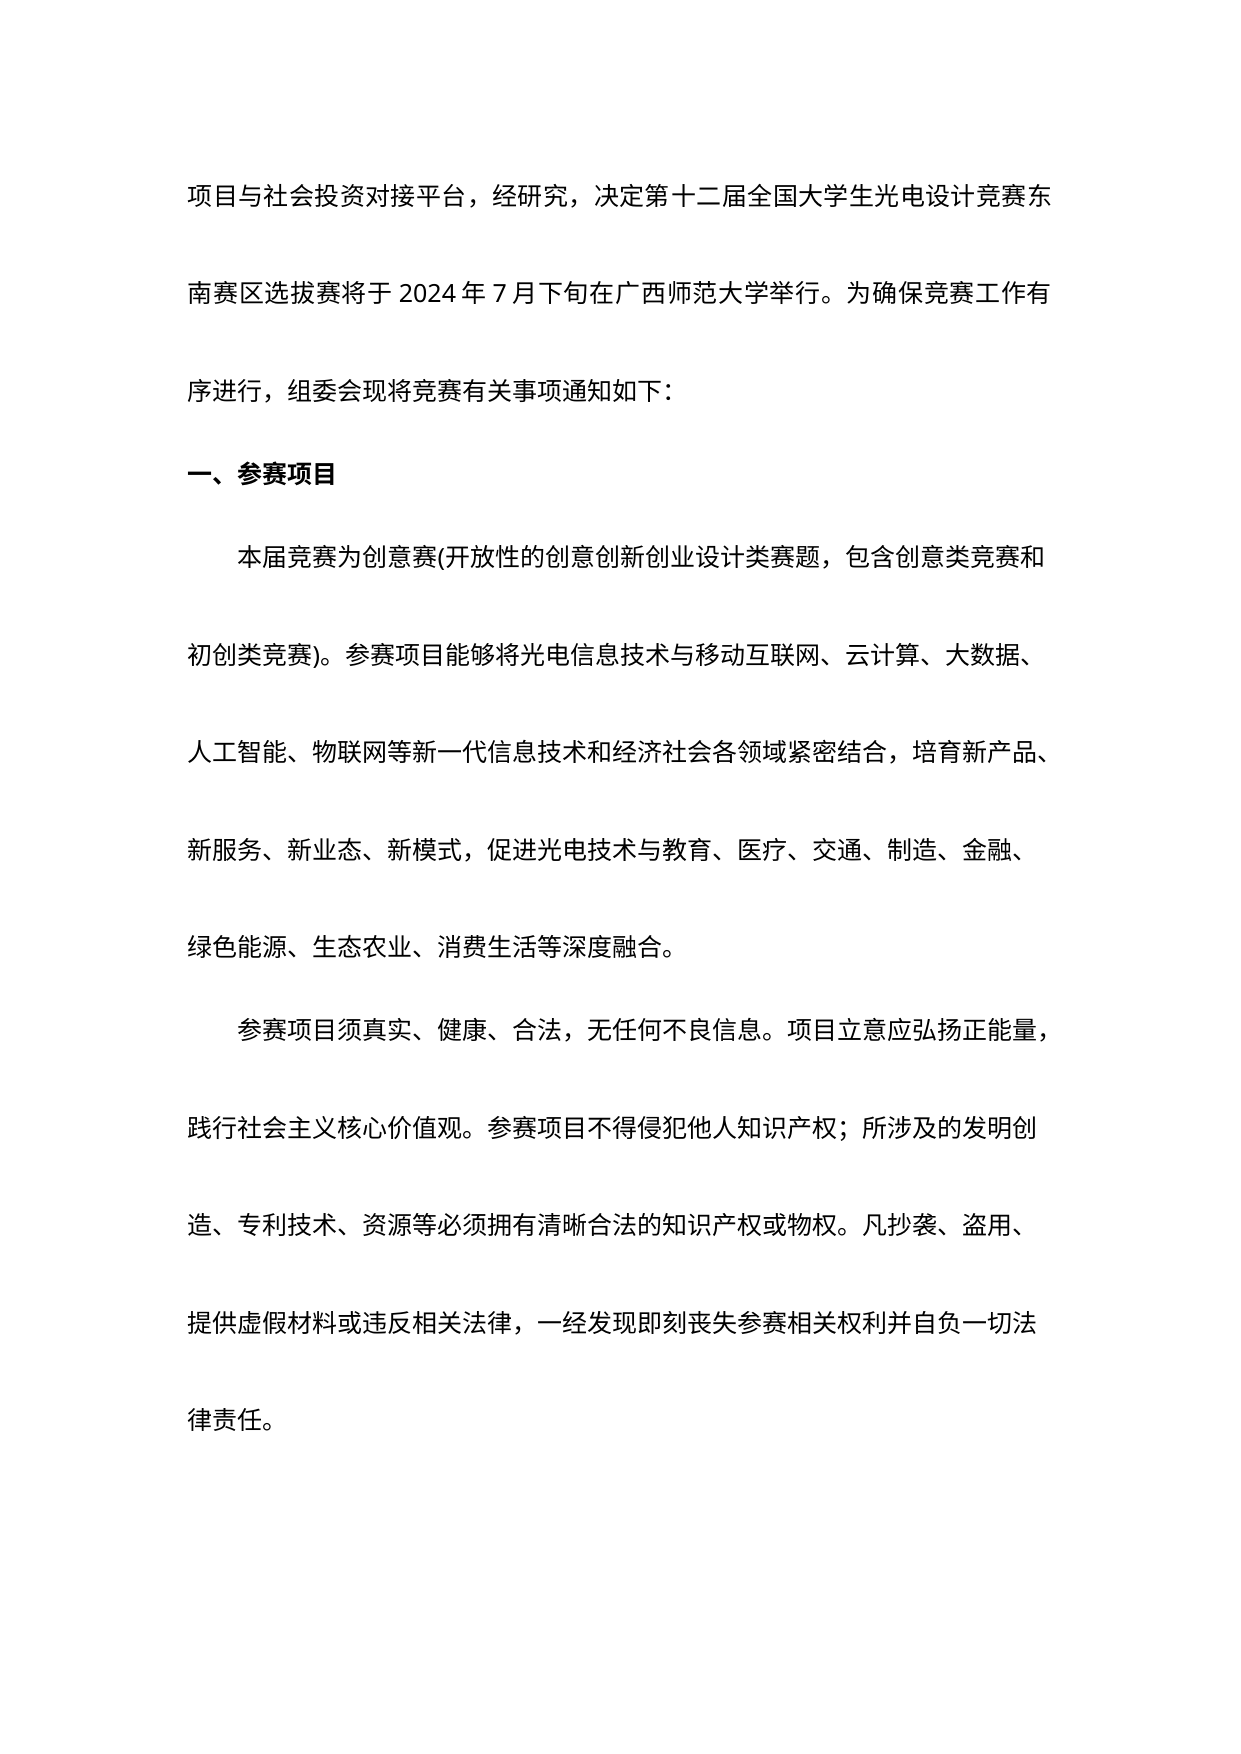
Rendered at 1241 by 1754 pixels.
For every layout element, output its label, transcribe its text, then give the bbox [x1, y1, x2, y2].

text 本届竞赛为创意赛(开放性的创意创新创业设计类赛题，包含创意类竞赛和初创类竞赛)。参赛项目能够将光电信息技术与移动互联网、云计算、大数据、人工智能、物联网等新一代信息技术和经济社会各领域紧密结合，培育新产品、新服务、新业态、新模式，促进光电技术与教育、医疗、交通、制造、金融、绿色能源、生态农业、消费生活等深度融合。 [187, 523, 1053, 978]
text 参赛项目须真实、健康、合法，无任何不良信息。项目立意应弘扬正能量，践行社会主义核心价值观。参赛项目不得侵犯他人知识产权；所涉及的发明创造、专利技术、资源等必须拥有清晰合法的知识产权或物权。凡抄袭、盗用、提供虚假材料或违反相关法律，一经发现即刻丧失参赛相关权利并自负一切法律责任。 [187, 996, 1053, 1451]
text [187, 162, 1053, 422]
list 参赛项目 [187, 440, 1053, 505]
